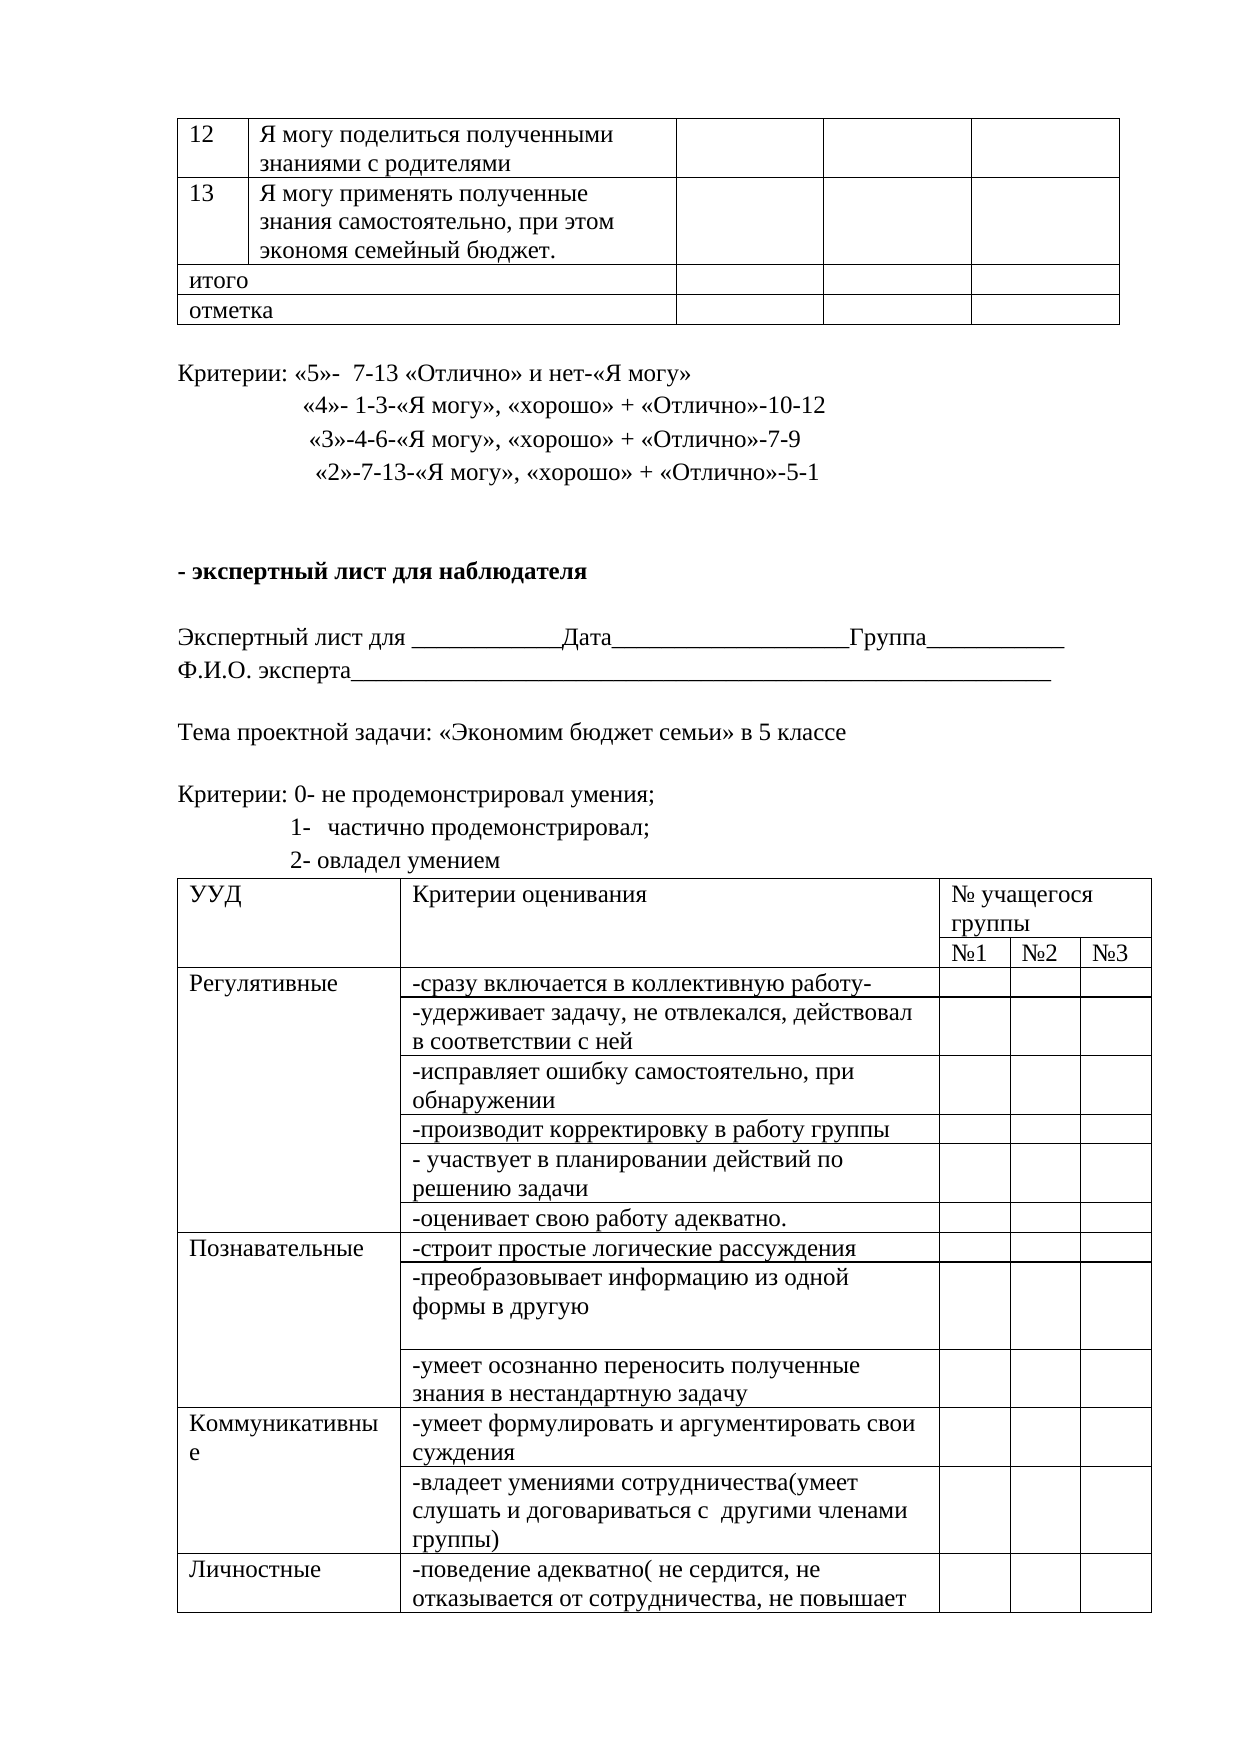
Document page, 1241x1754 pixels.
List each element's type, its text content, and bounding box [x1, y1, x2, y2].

table_cell [1081, 1350, 1151, 1407]
table_header Критерии оценивания [401, 879, 939, 967]
table_cell Познавательные [178, 1233, 400, 1407]
table_cell [677, 265, 823, 294]
table_cell -оценивает свою работу адекватно. [401, 1203, 939, 1232]
table_cell [940, 968, 1010, 996]
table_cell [401, 1554, 939, 1612]
table_cell [1011, 1056, 1080, 1113]
table_cell [1081, 1467, 1151, 1553]
table_cell [1011, 1144, 1080, 1202]
table_cell -владеет умениями сотрудничества(умеет слушать и договариваться с другими членами группы) [401, 1467, 939, 1553]
table_cell -удерживает задачу, не отвлекался, действовал в соответствии с ней [401, 998, 939, 1055]
table_cell -исправляет ошибку самостоятельно, при обнаружении [401, 1056, 939, 1113]
table_cell [1081, 1408, 1151, 1466]
table_cell [940, 1350, 1010, 1407]
table_cell [972, 265, 1119, 294]
text Тема проектной задачи: «Экономим бюджет семьи» в 5 классе [177, 717, 1152, 746]
table_cell -преобразовывает информацию из одной формы в другую [401, 1263, 939, 1349]
table_cell [1081, 998, 1151, 1055]
table_cell -умеет формулировать и аргументировать свои суждения [401, 1408, 939, 1466]
table_cell [824, 265, 971, 294]
table_header № учащегося группы [940, 879, 1151, 937]
text «2»-7-13-«Я могу», «хорошо» + «Отлично»-5-1 [177, 457, 1152, 485]
table_cell [824, 295, 971, 323]
table_cell [824, 178, 971, 264]
table_cell [940, 1056, 1010, 1113]
table_cell [1011, 1263, 1080, 1349]
table_cell №3 [1081, 938, 1151, 967]
table_cell -сразу включается в коллективную работу- [401, 968, 939, 996]
text Критерии: «5»- 7-13 «Отлично» и нет-«Я могу» [177, 358, 1152, 386]
table_cell 12 [178, 119, 248, 177]
table_cell [1081, 1554, 1151, 1612]
table_cell [940, 1408, 1010, 1466]
table_cell [1011, 1233, 1080, 1261]
table_cell -строит простые логические рассуждения [401, 1233, 939, 1261]
table_header УУД [178, 879, 400, 967]
text 2- овладел умением [177, 845, 1152, 874]
text «3»-4-6-«Я могу», «хорошо» + «Отлично»-7-9 [177, 424, 1152, 452]
table_cell [677, 119, 823, 177]
table_cell Коммуникативные [178, 1408, 400, 1553]
table_cell [1011, 1408, 1080, 1466]
text «4»- 1-3-«Я могу», «хорошо» + «Отлично»-10-12 [177, 391, 1152, 419]
table_cell [940, 1203, 1010, 1232]
text Критерии: 0- не продемонстрировал умения; [177, 779, 1152, 808]
table_cell [1011, 1203, 1080, 1232]
table_cell [972, 295, 1119, 323]
table_cell [1011, 968, 1080, 996]
table_cell [1081, 1144, 1151, 1202]
table_cell отметка [178, 295, 676, 323]
table_cell Я могу применять полученные знания самостоятельно, при этом экономя семейный бюджет. [249, 178, 676, 264]
table_cell [1081, 1233, 1151, 1261]
table_cell Я могу поделиться полученными знаниями с родителями [249, 119, 676, 177]
table_cell [940, 998, 1010, 1055]
table_cell [972, 119, 1119, 177]
table_cell итого [178, 265, 676, 294]
table_cell [940, 1233, 1010, 1261]
table_cell [1081, 1203, 1151, 1232]
table_cell [1011, 998, 1080, 1055]
table_cell Регулятивные [178, 968, 400, 1232]
table_cell [1081, 1056, 1151, 1113]
list частично продемонстрировал; [290, 812, 1152, 841]
table_cell [1011, 1350, 1080, 1407]
table_cell [1081, 1263, 1151, 1349]
table_cell №2 [1011, 938, 1080, 967]
table_cell [1081, 1115, 1151, 1143]
text Экспертный лист для ____________Дата___________________Группа___________ [177, 622, 1152, 651]
table_cell [677, 295, 823, 323]
table_cell -производит корректировку в работу группы [401, 1115, 939, 1143]
table_cell [824, 119, 971, 177]
table_cell [1011, 1554, 1080, 1612]
table_cell [940, 1554, 1010, 1612]
text - экспертный лист для наблюдателя [177, 556, 1152, 584]
table_cell Личностные [178, 1554, 400, 1612]
table_cell -умеет осознанно переносить полученные знания в нестандартную задачу [401, 1350, 939, 1407]
table_cell 13 [178, 178, 248, 264]
table_cell №1 [940, 938, 1010, 967]
table_cell [972, 178, 1119, 264]
table_cell [677, 178, 823, 264]
table_cell [940, 1467, 1010, 1553]
table_cell [940, 1144, 1010, 1202]
table_cell [940, 1115, 1010, 1143]
table_cell - участвует в планировании действий по решению задачи [401, 1144, 939, 1202]
text Ф.И.О. эксперта________________________________________________________ [177, 655, 1152, 683]
table_cell [940, 1263, 1010, 1349]
table_cell [1011, 1115, 1080, 1143]
table_cell [1011, 1467, 1080, 1553]
table_cell [1081, 968, 1151, 996]
